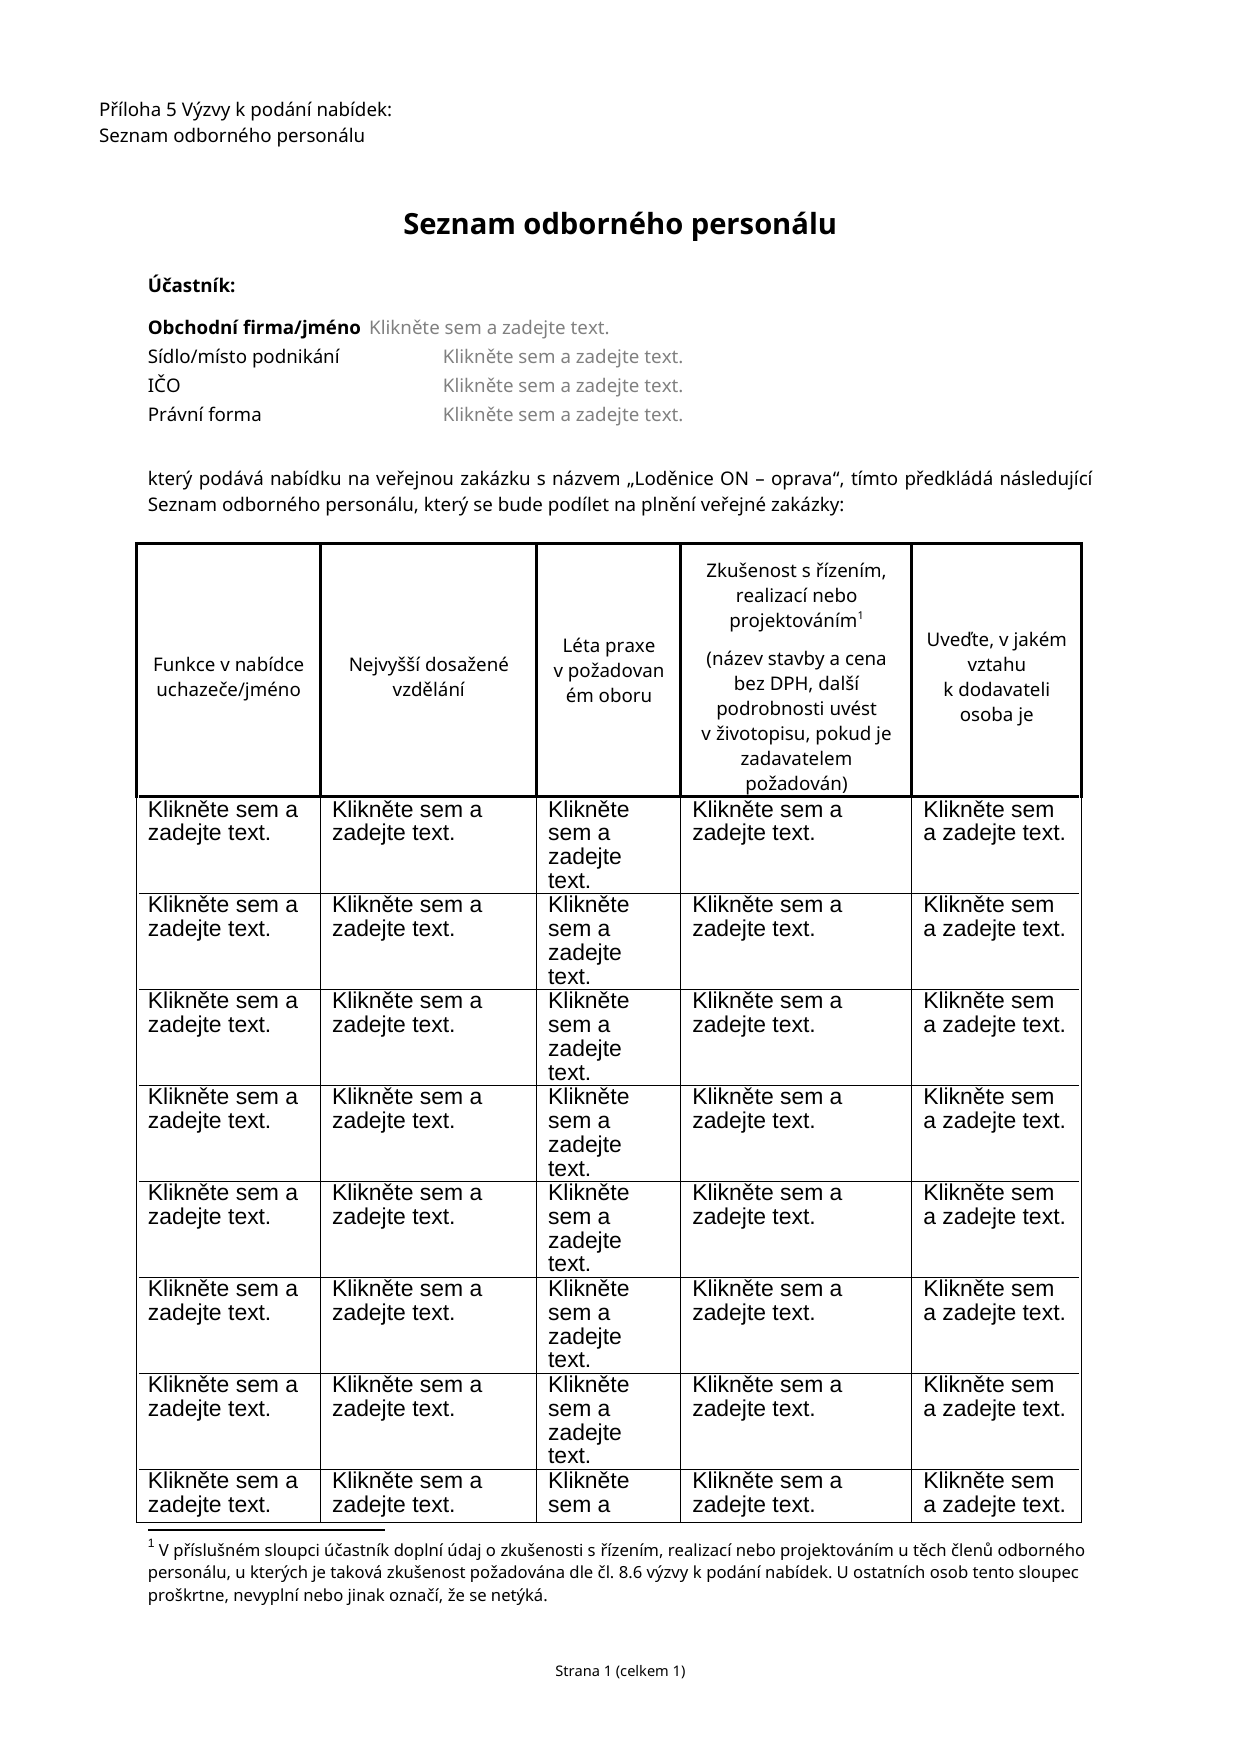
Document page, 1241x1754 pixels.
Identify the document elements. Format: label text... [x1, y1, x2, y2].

text Účastník: [148, 268, 1093, 299]
table_header Nejvyšší dosažené vzdělání [322, 545, 535, 795]
text Obchodní firma/jméno [148, 311, 1093, 340]
title Seznam odborného personálu [148, 203, 1093, 243]
text Právní forma [148, 398, 1093, 427]
table_header Zkušenost s řízením, realizací nebo projektováním (název stavby a cena bez DPH, další podrobnosti uvést v životopisu, pokud je zadavatelem požadován) [682, 545, 910, 795]
table_header Léta praxe v požadovaném oboru [538, 545, 679, 795]
table_header Uveďte, v jakém vztahu k dodavateli osoba je [913, 545, 1080, 795]
text Sídlo/místo podnikání [148, 340, 1093, 369]
table_header Funkce v nabídce uchazeče/jméno [138, 545, 319, 795]
text který podává nabídku na veřejnou zakázku s názvem „Loděnice ON – oprava“, tímto předkládá následující Seznam odborného personálu, který se bude podílet na plnění veřejné zakázky: [148, 465, 1093, 516]
text IČO [148, 369, 1093, 398]
